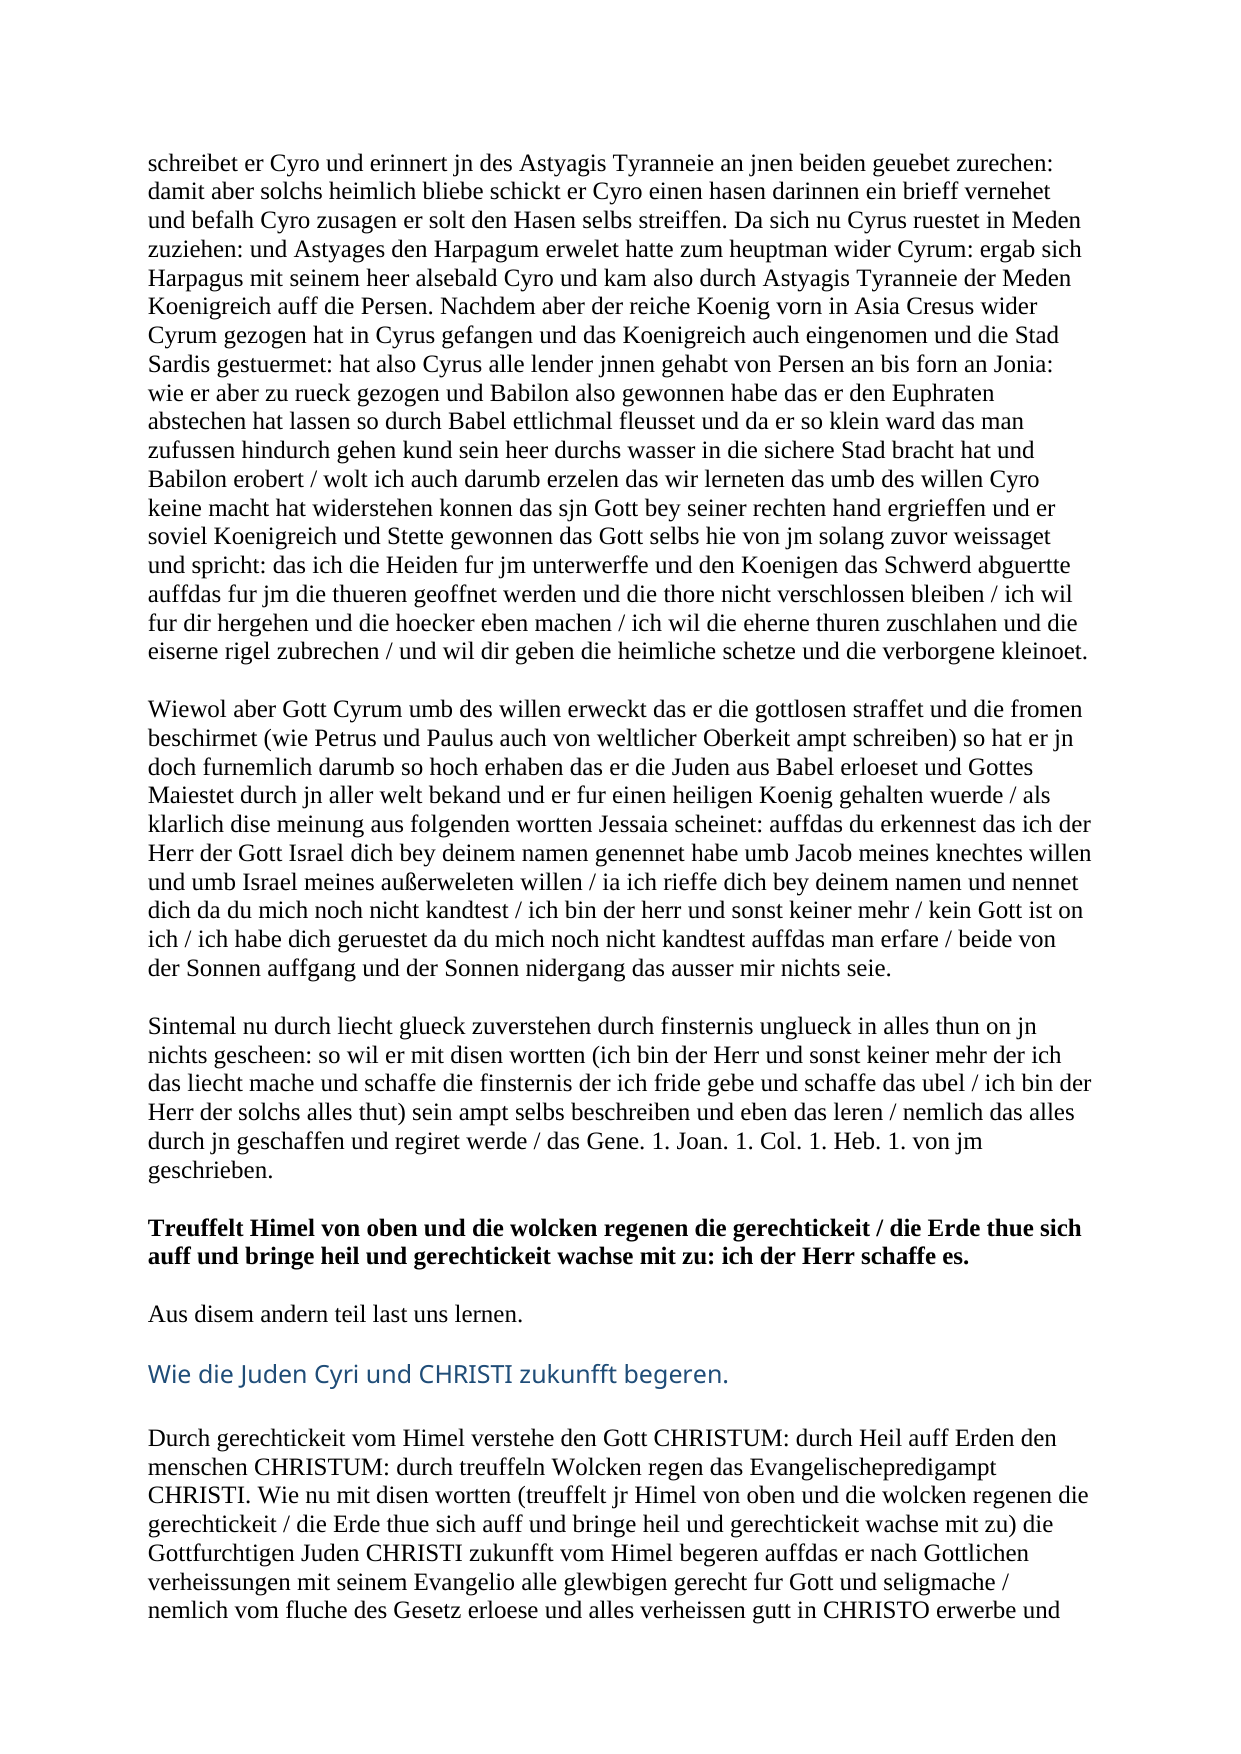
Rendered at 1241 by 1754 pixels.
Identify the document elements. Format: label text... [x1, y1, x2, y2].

text Aus disem andern teil last uns lernen. [148, 1299, 1093, 1328]
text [148, 148, 1093, 665]
subtitle Wie die Juden Cyri und CHRISTI zukunfft begeren. [148, 1357, 1093, 1391]
text Treuffelt Himel von oben und die wolcken regenen die gerechtickeit / die Erde thue sich auff und bringe heil und gerechtickeit wachse mit zu: ich der Herr schaffe es. [148, 1213, 1093, 1270]
text Wiewol aber Gott Cyrum umb des willen erweckt das er die gottlosen straffet und die fromen beschirmet (wie Petrus und Paulus auch von weltlicher Oberkeit ampt schreiben) so hat er jn doch furnemlich darumb so hoch erhaben das er die Juden aus Babel erloeset und Gottes Maiestet durch jn aller welt bekand und er fur einen heiligen Koenig gehalten wuerde / als klarlich dise meinung aus folgenden wortten Jessaia scheinet: auffdas du erkennest das ich der Herr der Gott Israel dich bey deinem namen genennet habe umb Jacob meines knechtes willen und umb Israel meines außerweleten willen / ia ich rieffe dich bey deinem namen und nennet dich da du mich noch nicht kandtest / ich bin der herr und sonst keiner mehr / kein Gott ist on ich / ich habe dich geruestet da du mich noch nicht kandtest auffdas man erfare / beide von der Sonnen auffgang und der Sonnen nidergang das ausser mir nichts seie. [148, 694, 1093, 982]
text Sintemal nu durch liecht glueck zuverstehen durch finsternis unglueck in alles thun on jn nichts gescheen: so wil er mit disen wortten (ich bin der Herr und sonst keiner mehr der ich das liecht mache und schaffe die finsternis der ich fride gebe und schaffe das ubel / ich bin der Herr der solchs alles thut) sein ampt selbs beschreiben und eben das leren / nemlich das alles durch jn geschaffen und regiret werde / das Gene. 1. Joan. 1. Col. 1. Heb. 1. von jm geschrieben. [148, 1011, 1093, 1183]
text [148, 1423, 1093, 1624]
